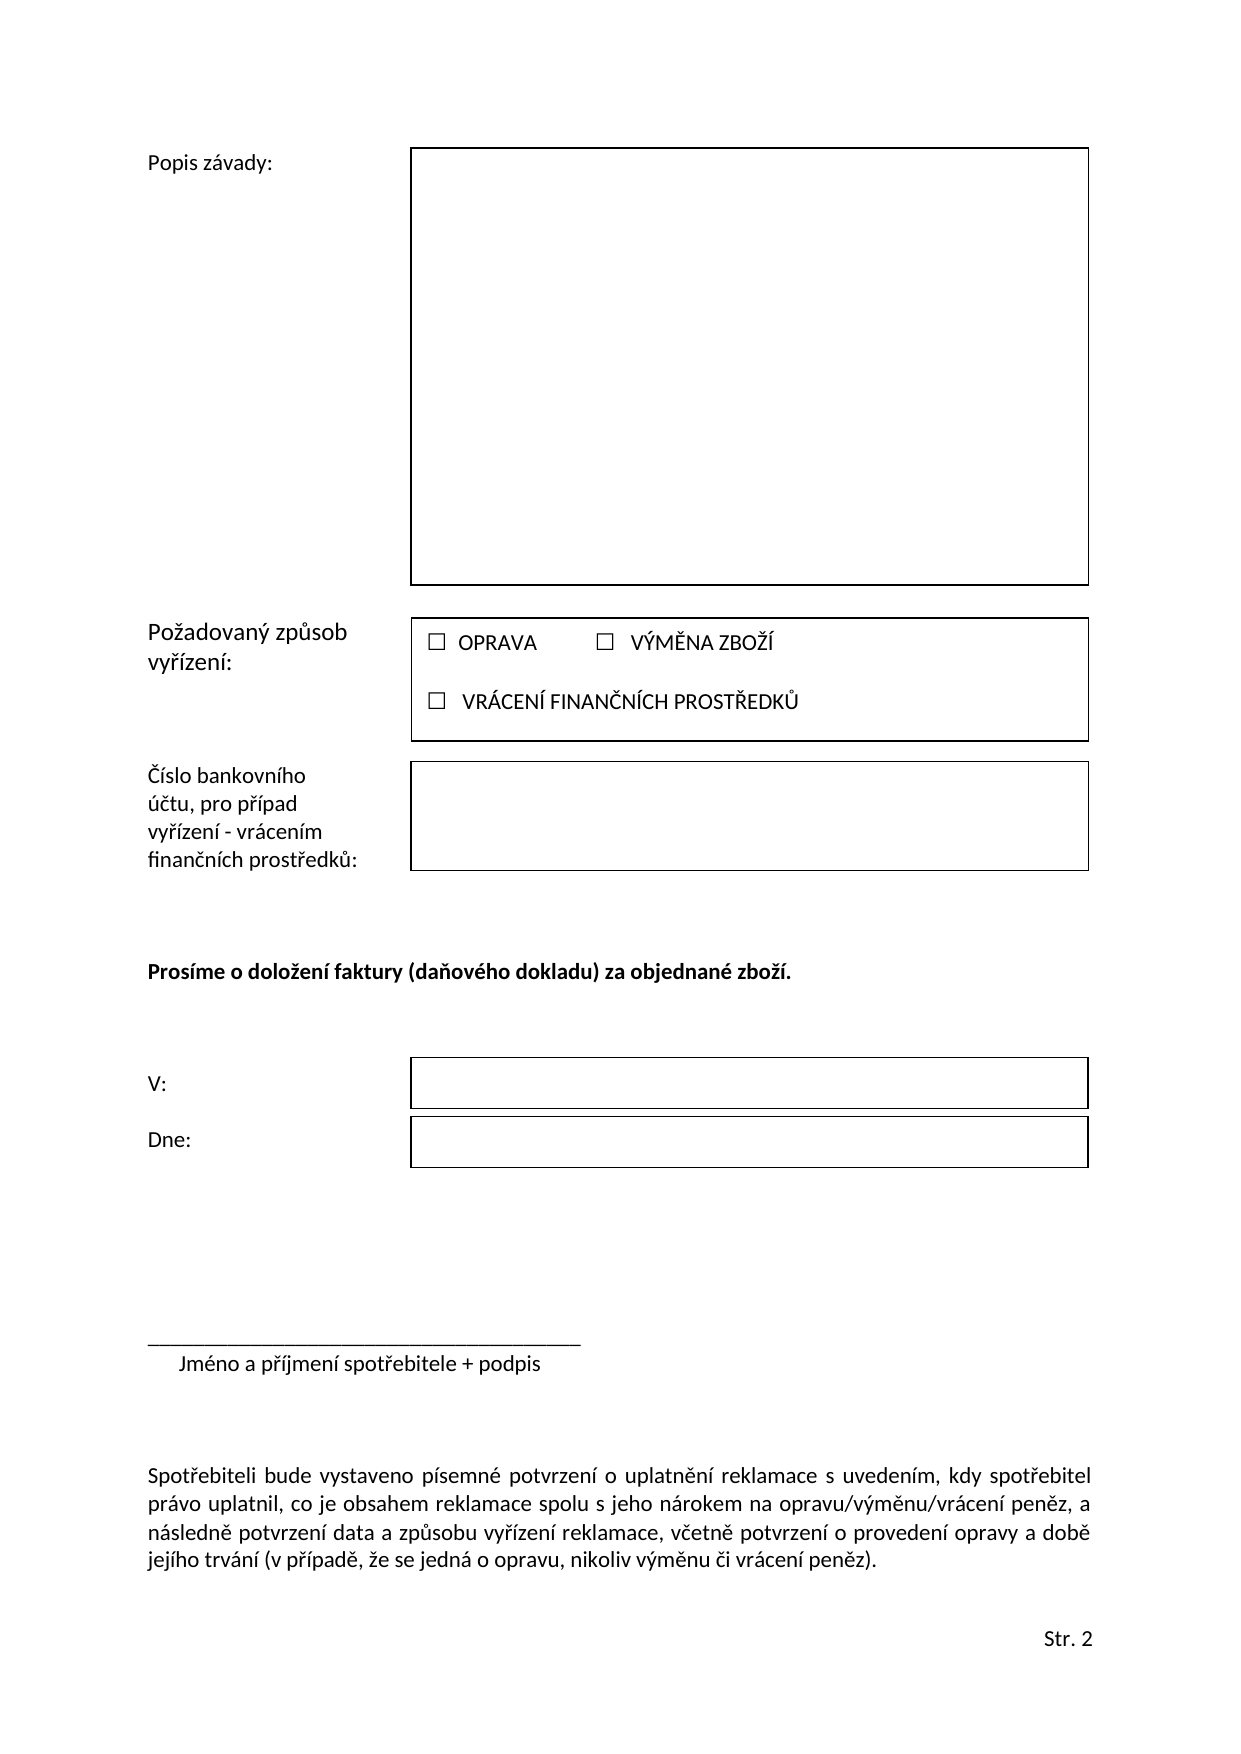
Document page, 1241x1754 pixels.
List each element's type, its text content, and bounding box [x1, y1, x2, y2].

text Číslo bankovního [148, 761, 1093, 789]
text Dne: [148, 1125, 1093, 1153]
text vyřízení: [148, 646, 1093, 677]
text ______________________________________ [148, 1321, 1093, 1349]
text finančních prostředků: [148, 845, 1093, 873]
text Požadovaný způsob [148, 616, 1093, 646]
text účtu, pro případ [148, 789, 1093, 817]
text vyřízení - vrácením [148, 817, 1093, 845]
text Popis závady: [148, 148, 1093, 176]
text Spotřebiteli bude vystaveno písemné potvrzení o uplatnění reklamace s uvedením, kdy spotřebitel právo uplatnil, co je obsahem reklamace spolu s jeho nárokem na opravu/výměnu/vrácení peněz, a následně potvrzení data a způsobu vyřízení reklamace, včetně potvrzení o provedení opravy a době jejího trvání (v případě, že se jedná o opravu, nikoliv výměnu či vrácení peněz). [148, 1462, 1093, 1574]
text V: [148, 1069, 1093, 1097]
text Prosíme o doložení faktury (daňového dokladu) za objednané zboží. [148, 957, 1093, 985]
text Jméno a příjmení spotřebitele + podpis [148, 1349, 1093, 1377]
